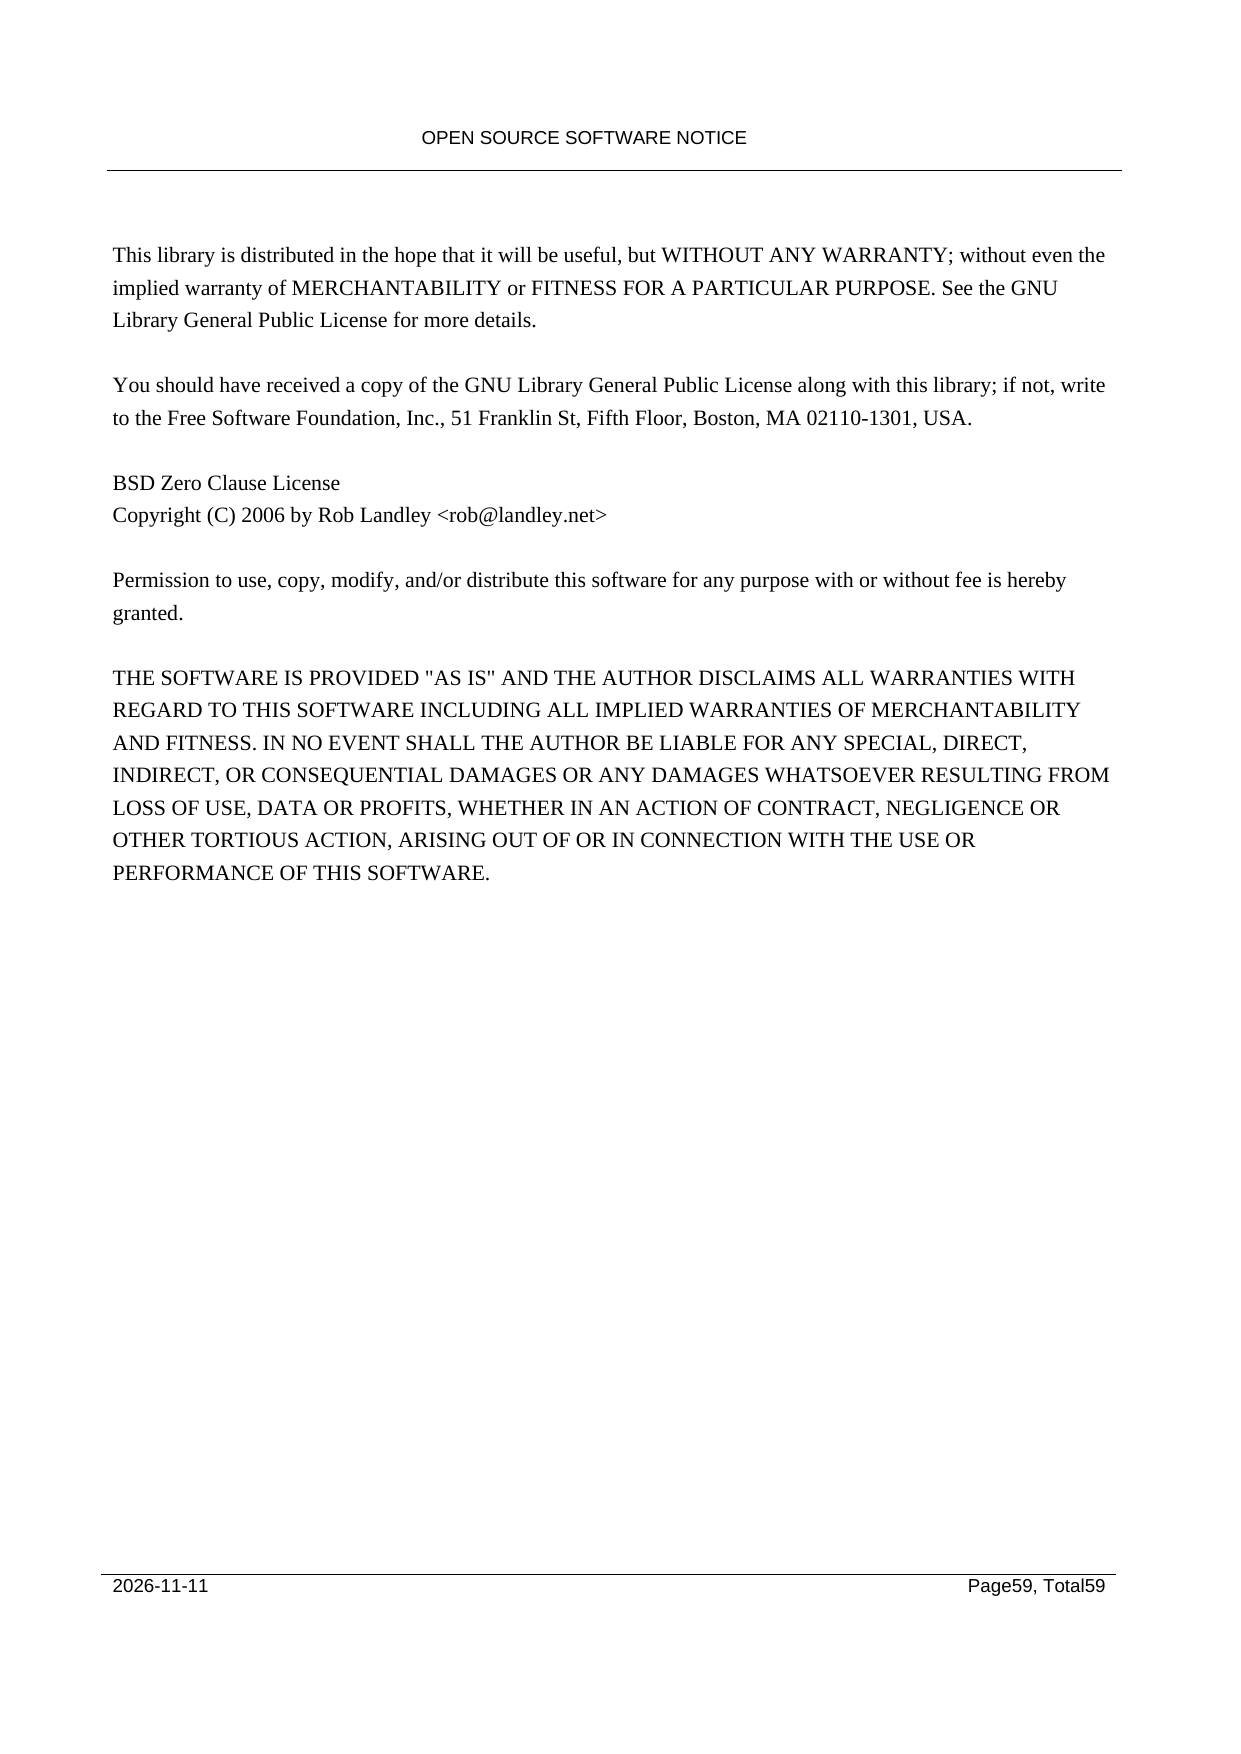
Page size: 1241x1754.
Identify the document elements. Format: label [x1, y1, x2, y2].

text [112, 206, 1128, 921]
